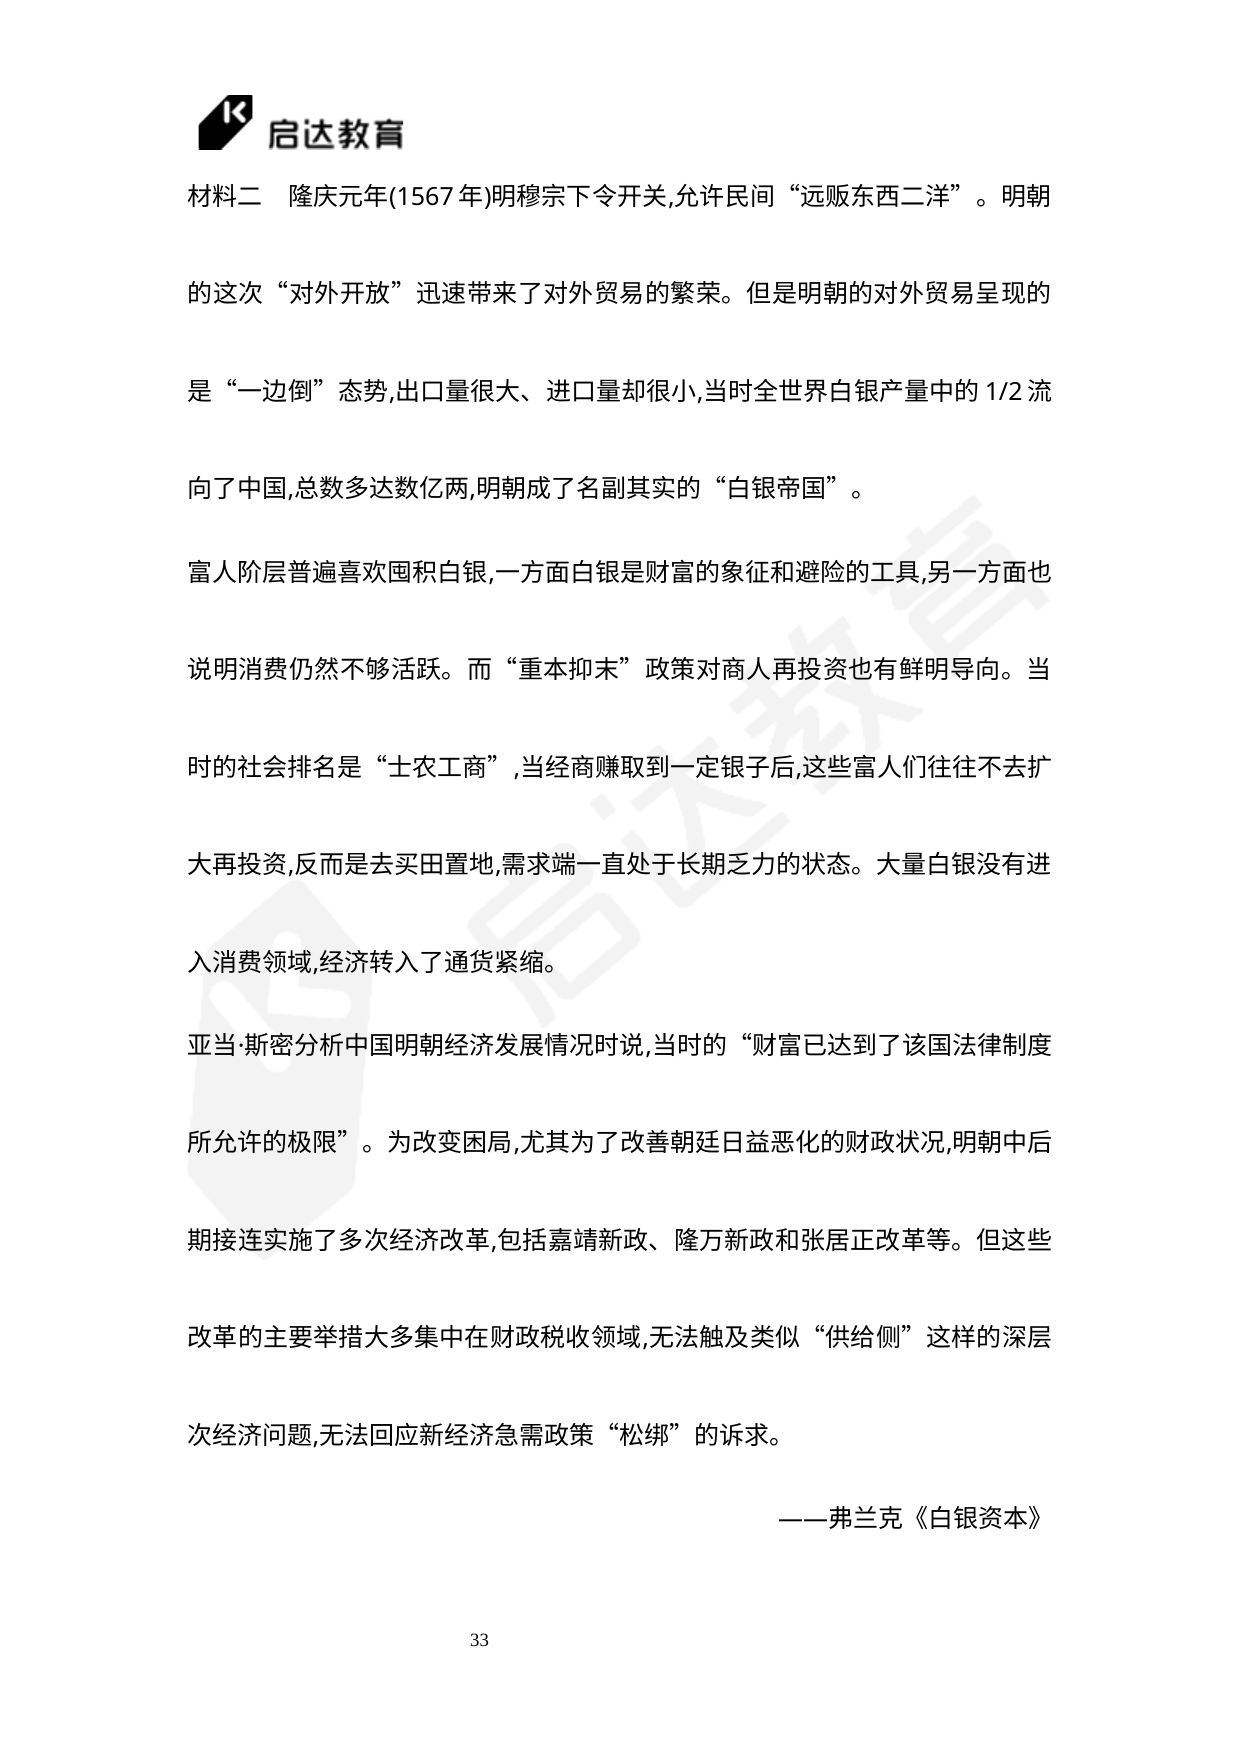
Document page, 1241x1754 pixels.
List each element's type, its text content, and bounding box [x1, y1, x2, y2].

text 富人阶层普遍喜欢囤积白银,一方面白银是财富的象征和避险的工具,另一方面也说明消费仍然不够活跃。而“重本抑末”政策对商人再投资也有鲜明导向。当时的社会排名是“士农工商”,当经商赚取到一定银子后,这些富人们往往不去扩大再投资,反而是去买田置地,需求端一直处于长期乏力的状态。大量白银没有进入消费领域,经济转入了通货紧缩。 [187, 538, 1053, 993]
picture [198, 95, 404, 150]
text 材料二 隆庆元年(1567年)明穆宗下令开关,允许民间“远贩东西二洋”。明朝的这次“对外开放”迅速带来了对外贸易的繁荣。但是明朝的对外贸易呈现的是“一边倒”态势,出口量很大、进口量却很小,当时全世界白银产量中的1/2流向了中国,总数多达数亿两,明朝成了名副其实的“白银帝国”。 [187, 162, 1053, 519]
text 亚当·斯密分析中国明朝经济发展情况时说,当时的“财富已达到了该国法律制度所允许的极限”。为改变困局,尤其为了改善朝廷日益恶化的财政状况,明朝中后期接连实施了多次经济改革,包括嘉靖新政、隆万新政和张居正改革等。但这些改革的主要举措大多集中在财政税收领域,无法触及类似“供给侧”这样的深层次经济问题,无法回应新经济急需政策“松绑”的诉求。 [187, 1011, 1053, 1466]
text ——弗兰克《白银资本》 [187, 1484, 1053, 1549]
